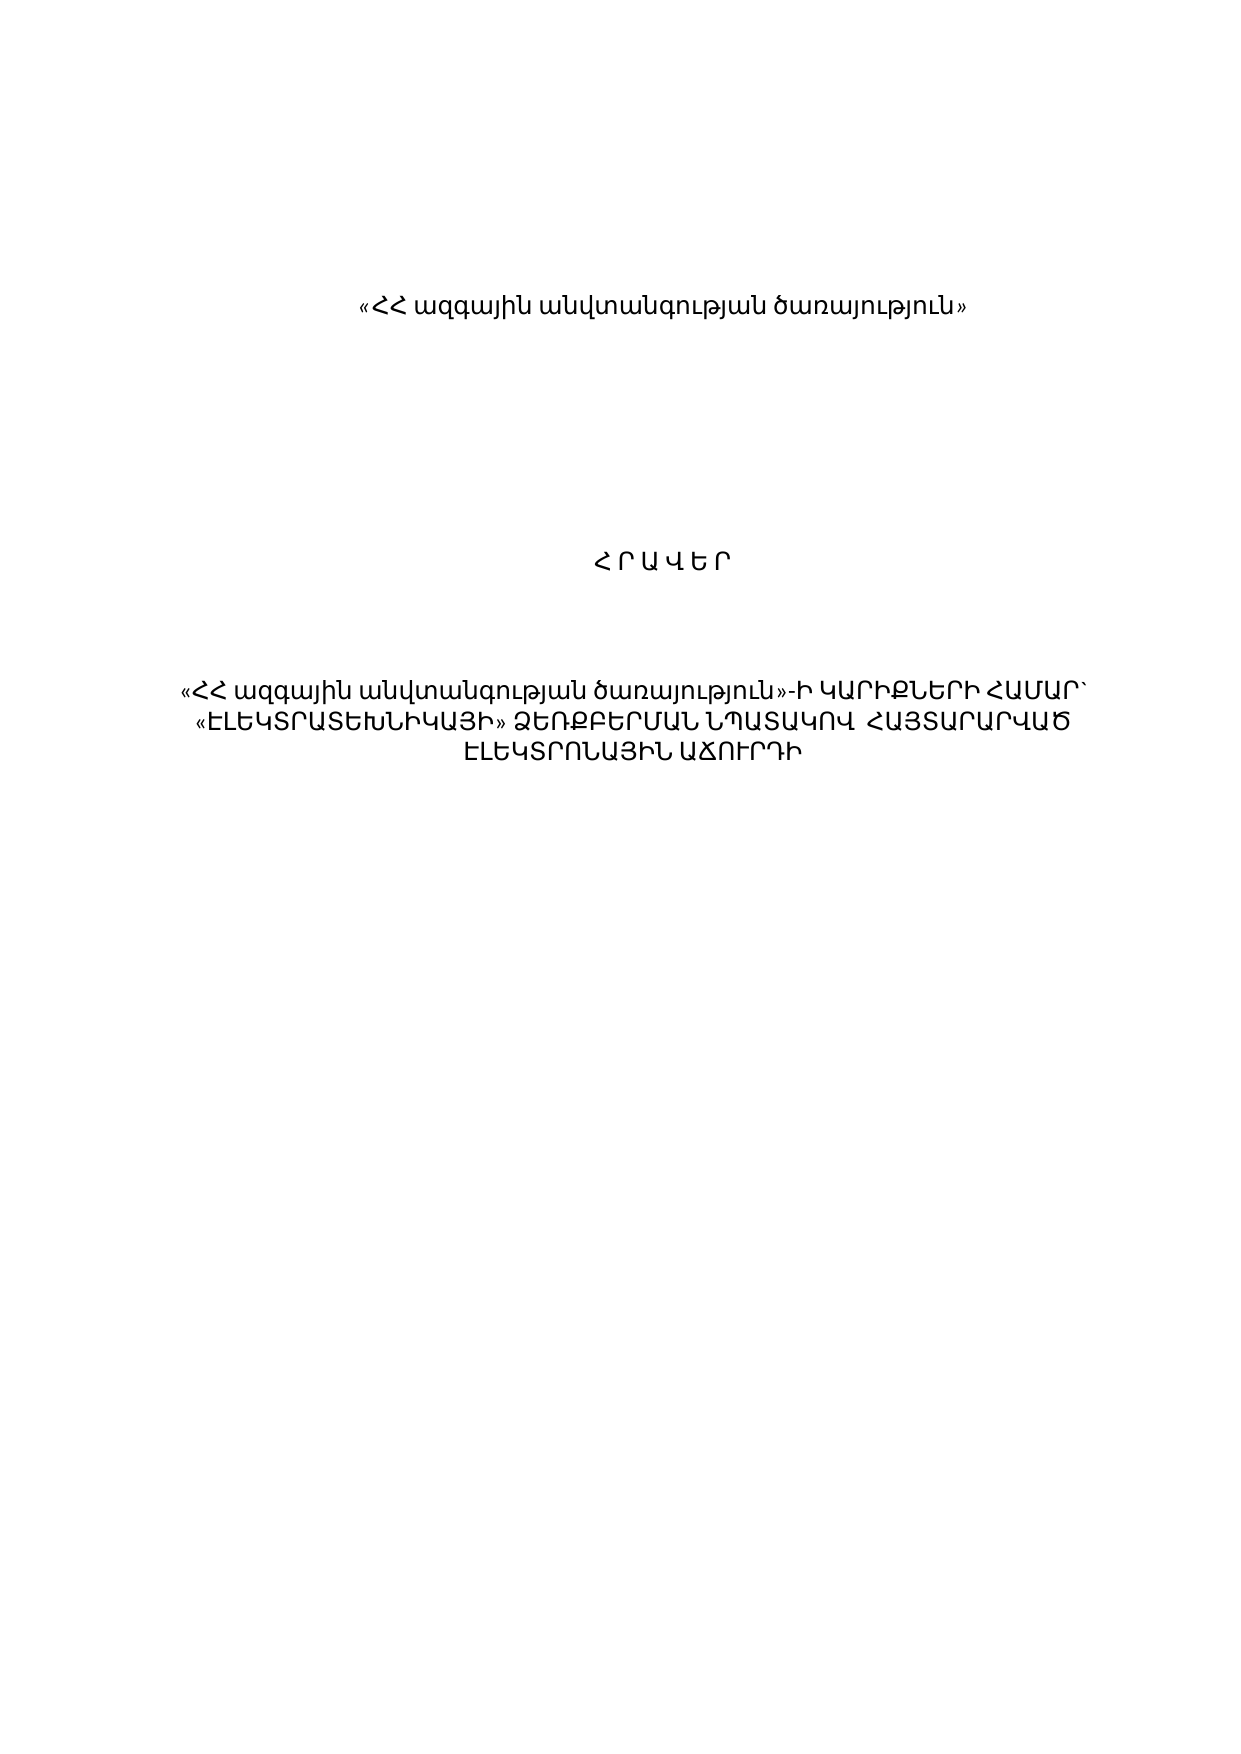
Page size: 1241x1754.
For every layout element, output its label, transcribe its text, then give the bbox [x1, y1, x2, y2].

text Հ Ր Ա Վ Ե Ր [94, 546, 1172, 577]
text «ՀՀ ազգային անվտանգության ծառայություն»-Ի ԿԱՐԻՔՆԵՐԻ ՀԱՄԱՐ` «ԷԼԵԿՏՐԱՏԵԽՆԻԿԱՅԻ» ՁԵՌՔԲԵՐՄԱՆ ՆՊԱՏԱԿՈՎ ՀԱՅՏԱՐԱՐՎԱԾ ԷԼԵԿՏՐՈՆԱՅԻՆ ԱՃՈՒՐԴԻ [94, 676, 1172, 767]
text « ՀՀ ազգային անվտանգության ծառայություն» [94, 290, 1172, 321]
